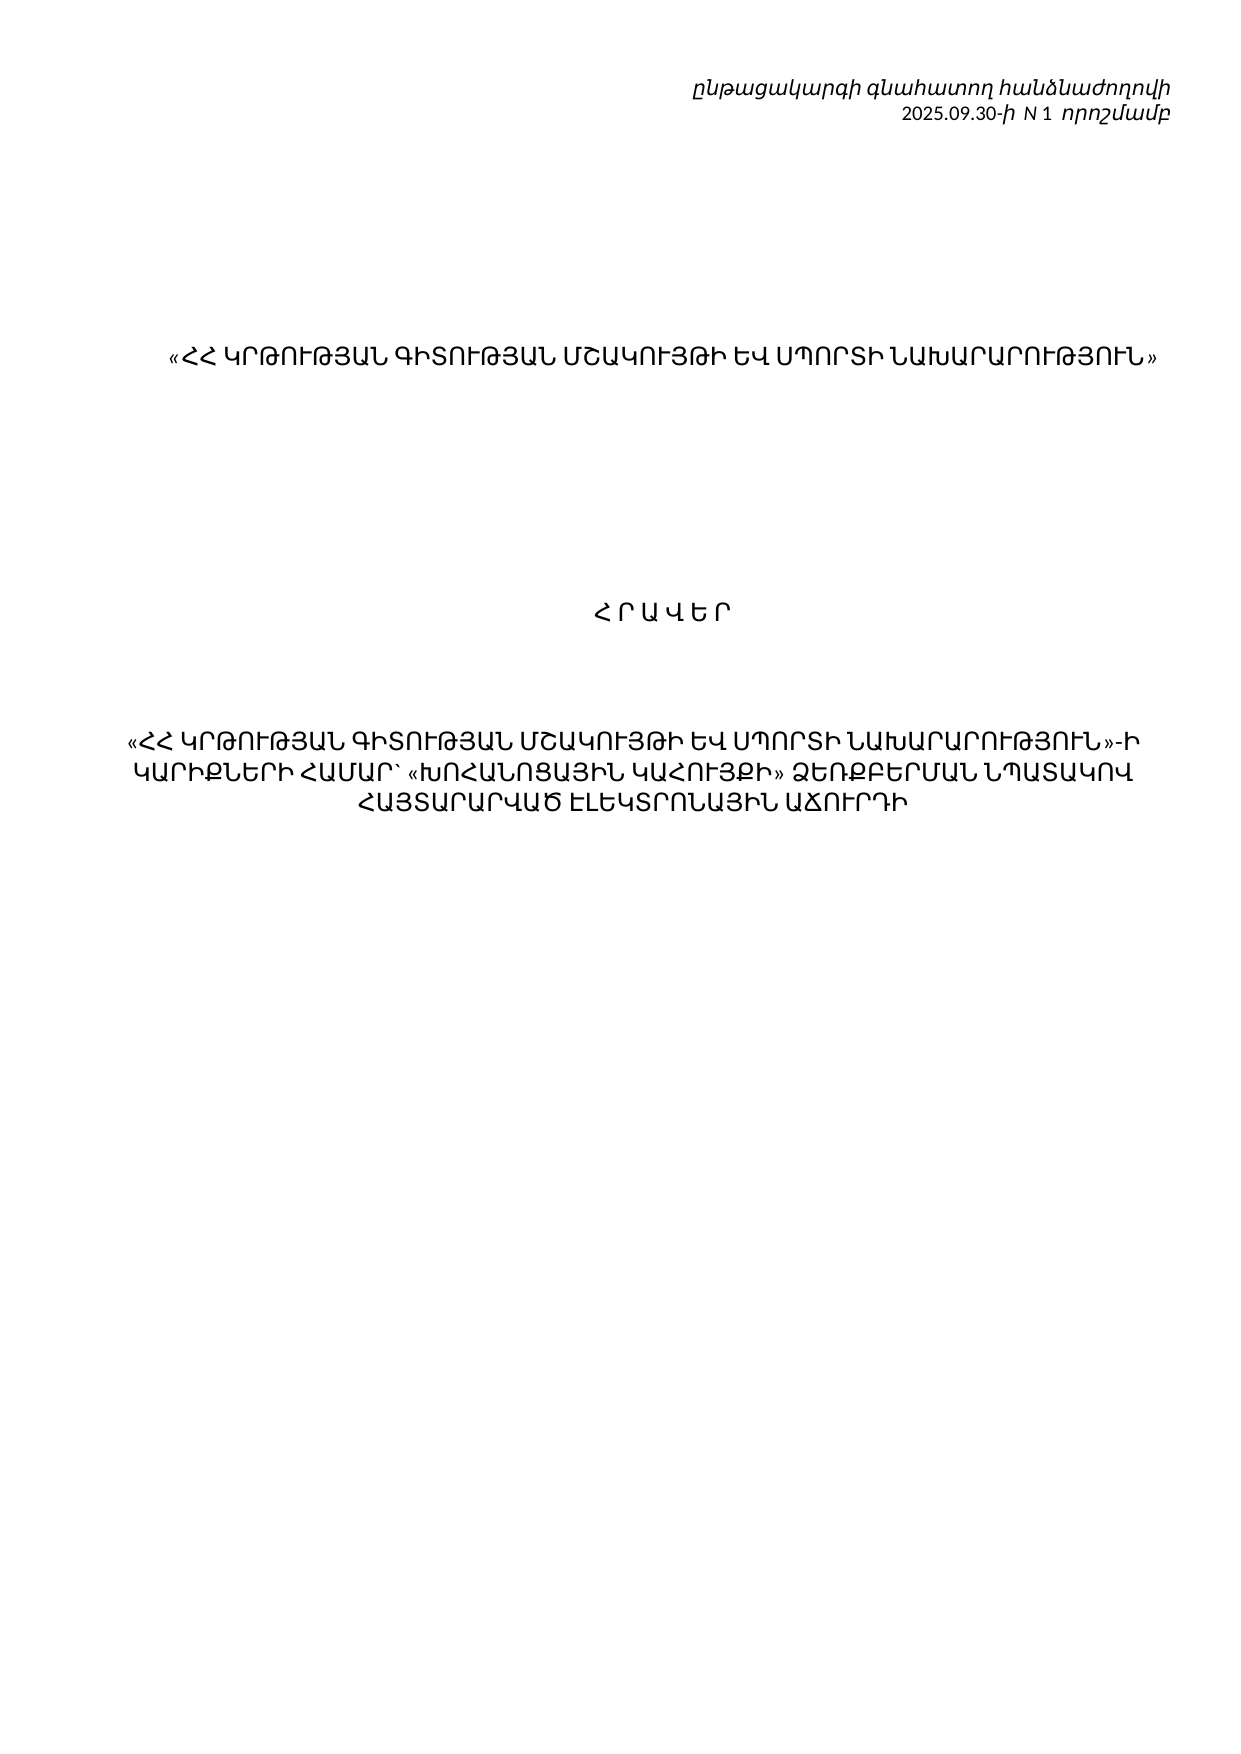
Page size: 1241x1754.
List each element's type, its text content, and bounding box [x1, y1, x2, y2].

text 2025.09.30 -ի N 1 որոշմամբ [94, 100, 1171, 126]
text « ՀՀ ԿՐԹՈՒԹՅԱՆ ԳԻՏՈՒԹՅԱՆ ՄՇԱԿՈՒՅԹԻ ԵՎ ՍՊՈՐՏԻ ՆԱԽԱՐԱՐՈՒԹՅՈՒՆ» [94, 341, 1172, 371]
text «ՀՀ ԿՐԹՈՒԹՅԱՆ ԳԻՏՈՒԹՅԱՆ ՄՇԱԿՈՒՅԹԻ ԵՎ ՍՊՈՐՏԻ ՆԱԽԱՐԱՐՈՒԹՅՈՒՆ»-Ի ԿԱՐԻՔՆԵՐԻ ՀԱՄԱՐ` «ԽՈՀԱՆՈՑԱՅԻՆ ԿԱՀՈՒՅՔԻ» ՁԵՌՔԲԵՐՄԱՆ ՆՊԱՏԱԿՈՎ ՀԱՅՏԱՐԱՐՎԱԾ ԷԼԵԿՏՐՈՆԱՅԻՆ ԱՃՈՒՐԴԻ [94, 726, 1172, 818]
text Հ Ր Ա Վ Ե Ր [94, 597, 1172, 628]
text ընթացակարգի գնահատող հանձնաժողովի [94, 75, 1171, 100]
